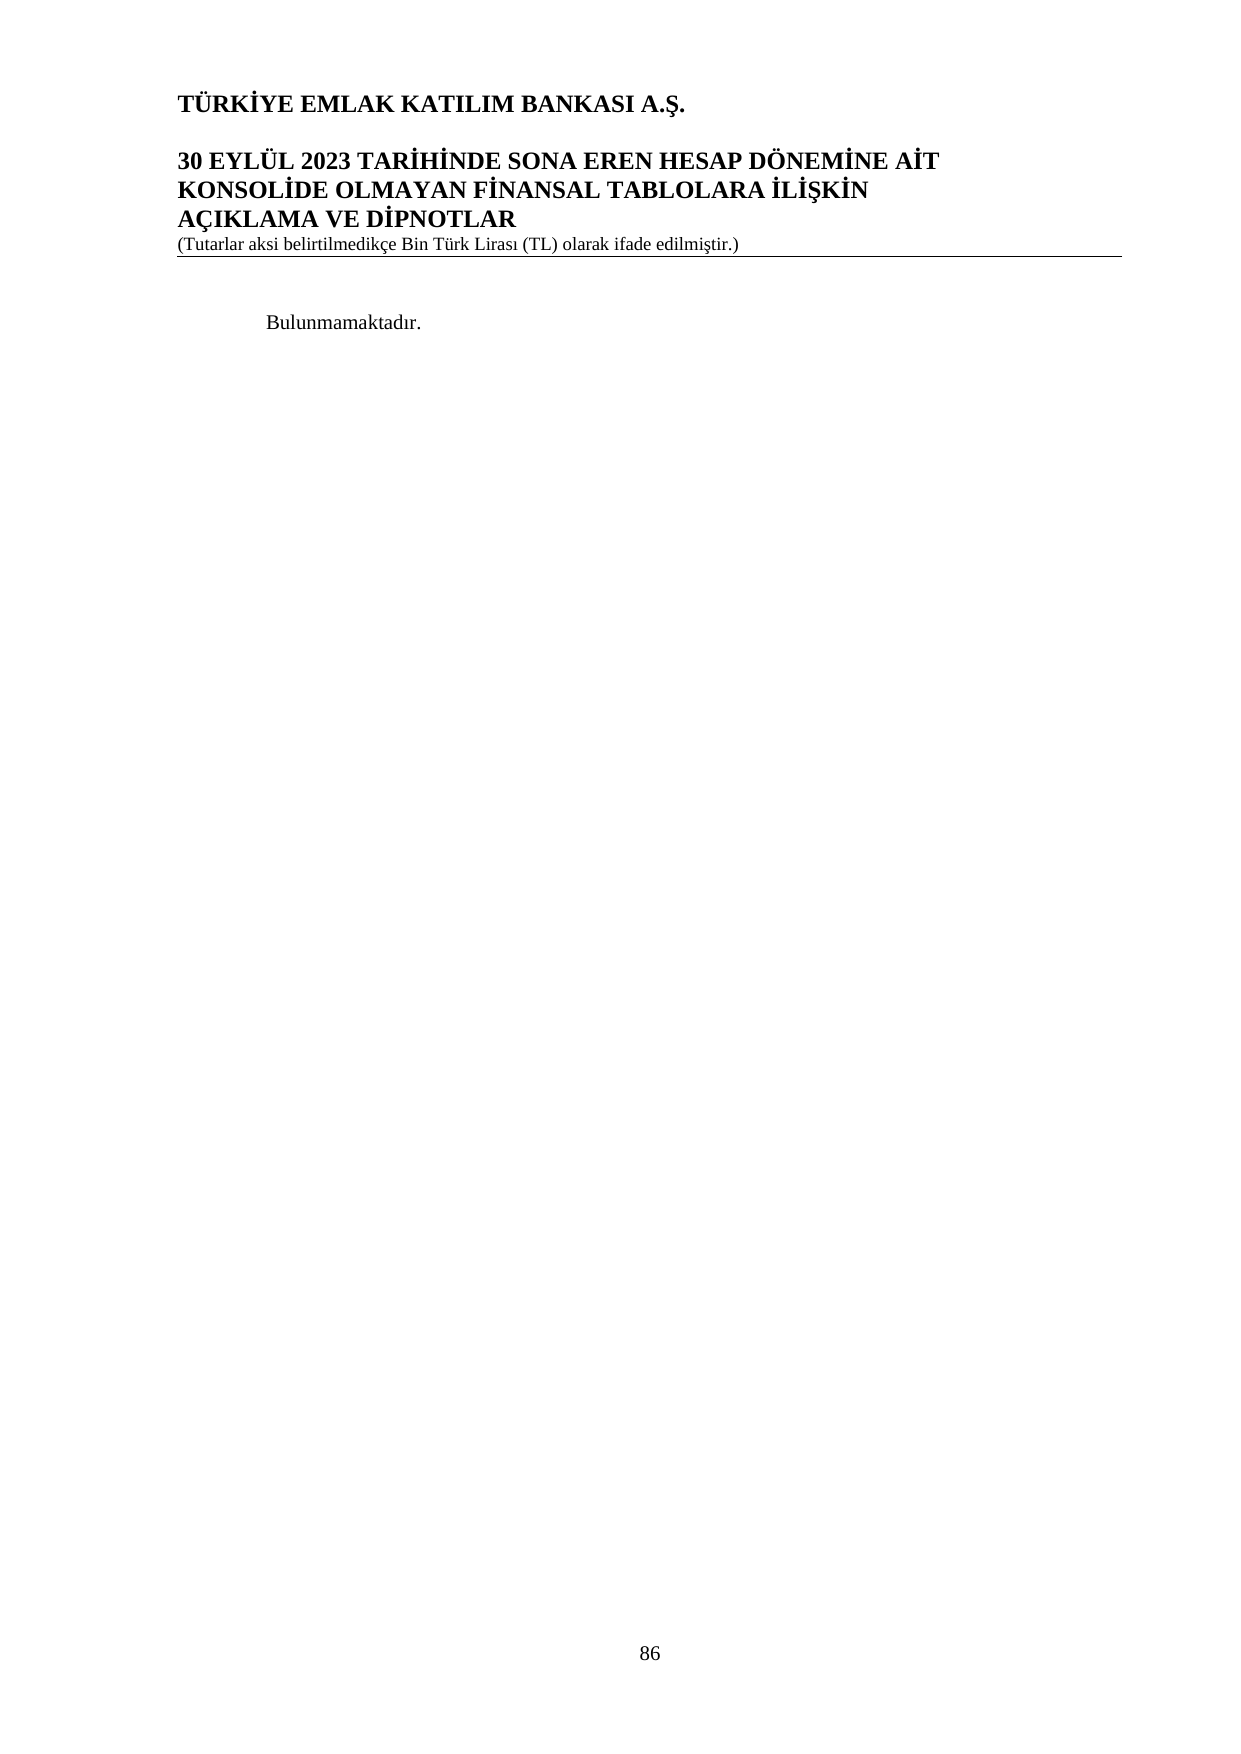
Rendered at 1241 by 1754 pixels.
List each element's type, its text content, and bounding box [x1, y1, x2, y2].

text Bulunmamaktadır. [266, 310, 1122, 334]
